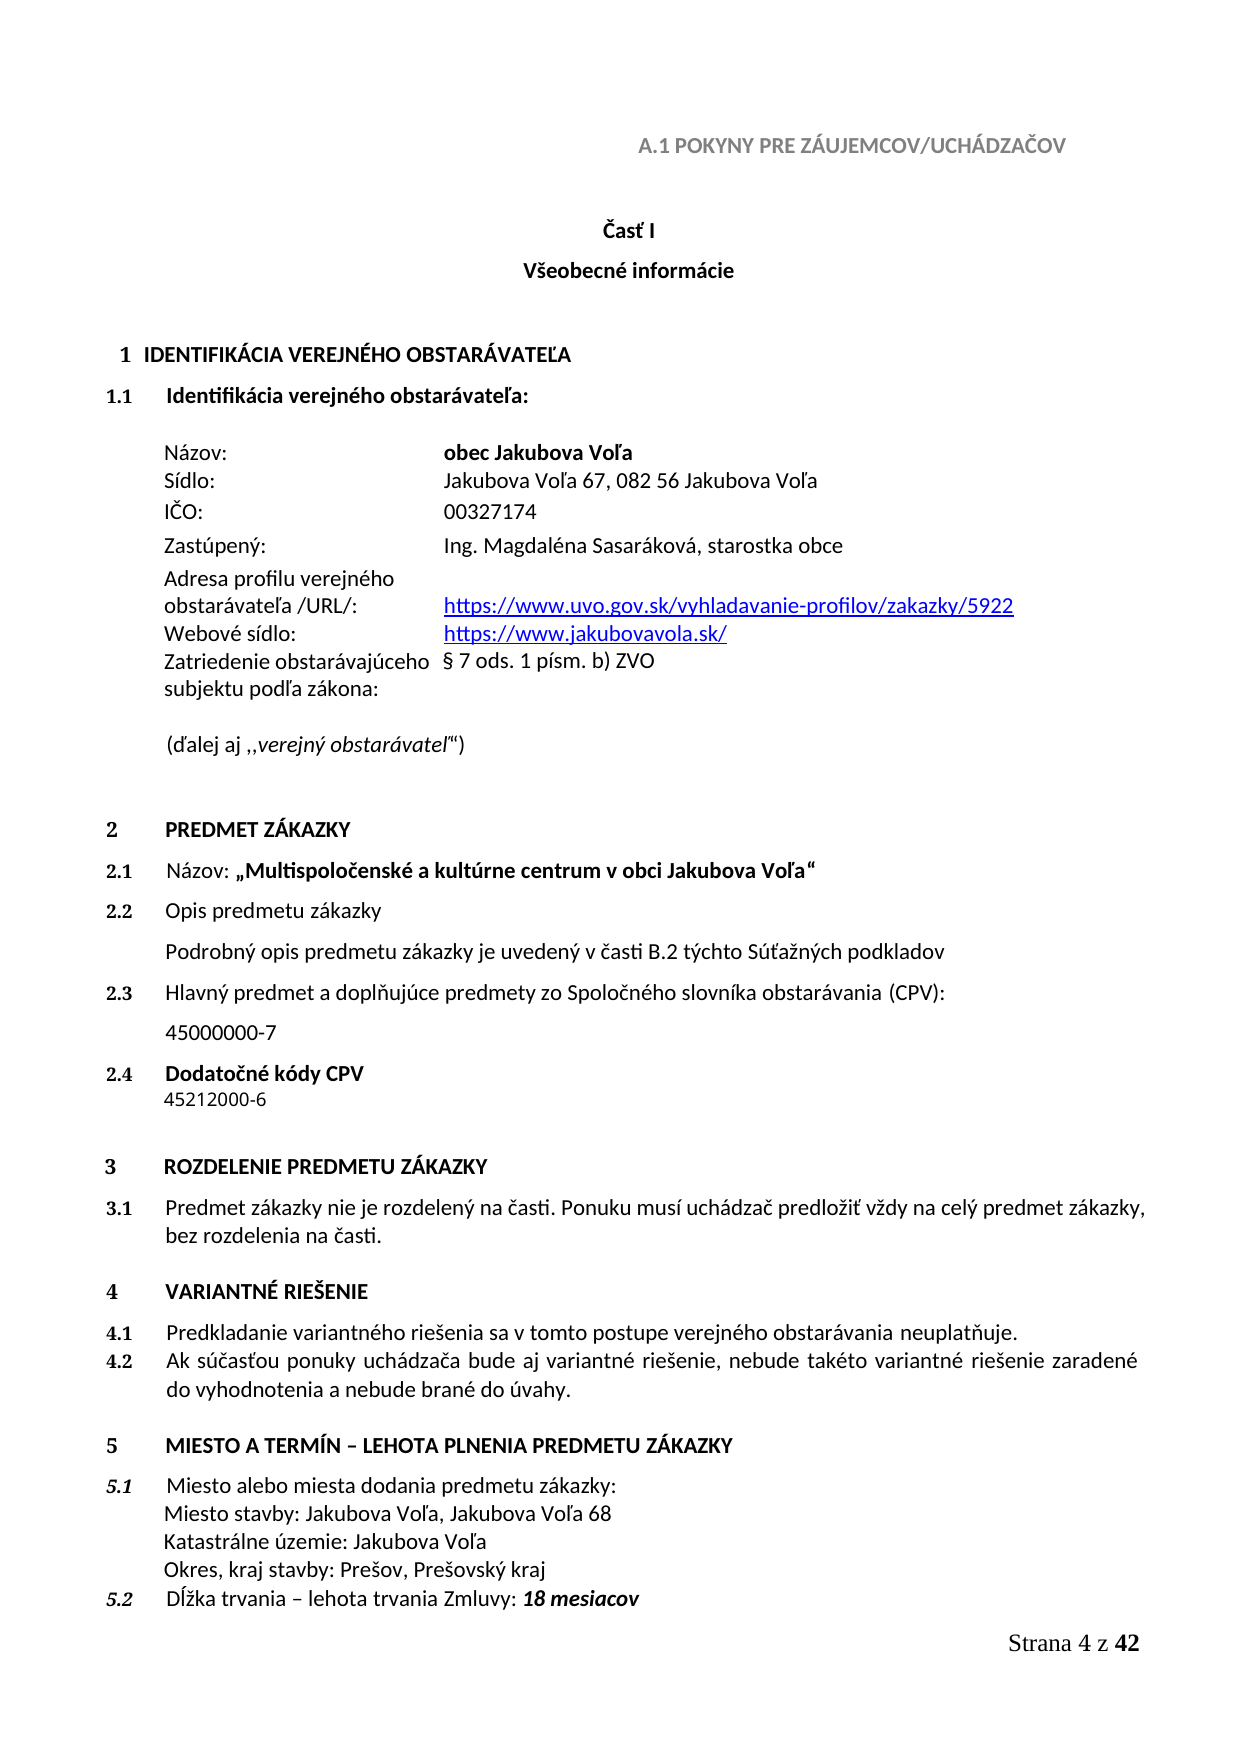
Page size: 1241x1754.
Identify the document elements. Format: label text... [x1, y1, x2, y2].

text Časť I [209, 216, 1049, 244]
list Okres, kraj stavby: Prešov, Prešovský kraj [164, 1556, 1167, 1584]
list Dodatočné kódy CPV [106, 1059, 1167, 1087]
text Miesto stavby: Jakubova Voľa, Jakubova Voľa 68 [164, 1499, 1167, 1527]
table_cell Sídlo: [143, 466, 437, 497]
subtitle Názov: „Multispoločenské a kultúrne centrum v obci Jakubova Voľa“ [106, 856, 1167, 884]
subtitle Identifikácia verejného obstarávateľa: [106, 382, 1167, 409]
text 45000000-7 [165, 1018, 1167, 1046]
table_cell Zastúpený: [143, 532, 437, 564]
list Miesto alebo miesta dodania predmetu zákazky: [106, 1471, 1167, 1499]
table_cell https://www.uvo.gov.sk/vyhladavanie-profilov/zakazky/5922 https://www.jakubovavola.sk/ § 7 ods. 1 písm. b) ZVO [437, 564, 1093, 702]
text Podrobný opis predmetu zákazky je uvedený v časti B.2 týchto Súťažných podkladov [165, 937, 1167, 965]
list VARIANTNÉ RIEŠENIE [106, 1277, 1167, 1306]
table_header Názov: [143, 438, 437, 466]
table_cell 00327174 [437, 498, 1093, 532]
subtitle Všeobecné informácie [209, 256, 1048, 284]
table_cell Adresa profilu verejného obstarávateľa /URL/: Webové sídlo: Zatriedenie obstarávajúceho subjektu podľa zákona: [143, 564, 437, 702]
list Predkladanie variantného riešenia sa v tomto postupe verejného obstarávania neuplatňuje. [106, 1318, 1167, 1347]
list MIESTO A TERMÍN – LEHOTA PLNENIA PREDMETU ZÁKAZKY [106, 1431, 1167, 1459]
list 45212000-6 [157, 1087, 1167, 1112]
table_cell Jakubova Voľa 67, 082 56 Jakubova Voľa [437, 466, 1093, 497]
list Dĺžka trvania – lehota trvania Zmluvy: 18 mesiacov [106, 1584, 1167, 1612]
list Ak súčasťou ponuky uchádzača bude aj variantné riešenie, nebude takéto variantné riešenie zaradené do vyhodnotenia a nebude brané do úvahy. [106, 1347, 1167, 1403]
list ROZDELENIE PREDMETU ZÁKAZKY [104, 1152, 1167, 1181]
list Opis predmetu zákazky [106, 896, 1167, 924]
text (ďalej aj ,,verejný obstarávateľ“) [166, 730, 1167, 758]
text Katastrálne územie: Jakubova Voľa [164, 1527, 1167, 1556]
table_cell Ing. Magdaléna Sasaráková, starostka obce [437, 532, 1093, 564]
list PREDMET ZÁKAZKY [106, 815, 1167, 843]
table_cell IČO: [143, 498, 437, 532]
list IDENTIFIKÁCIA VEREJNÉHO OBSTARÁVATEĽA [119, 341, 1167, 369]
subtitle A.1 POKYNY PRE ZÁUJEMCOV/UCHÁDZAČOV [638, 132, 1167, 160]
table_header obec Jakubova Voľa [437, 438, 1093, 466]
list Predmet zákazky nie je rozdelený na časti. Ponuku musí uchádzač predložiť vždy na celý predmet zákazky, bez rozdelenia na časti. [106, 1193, 1152, 1249]
list Hlavný predmet a doplňujúce predmety zo Spoločného slovníka obstarávania (CPV): [106, 978, 1167, 1006]
